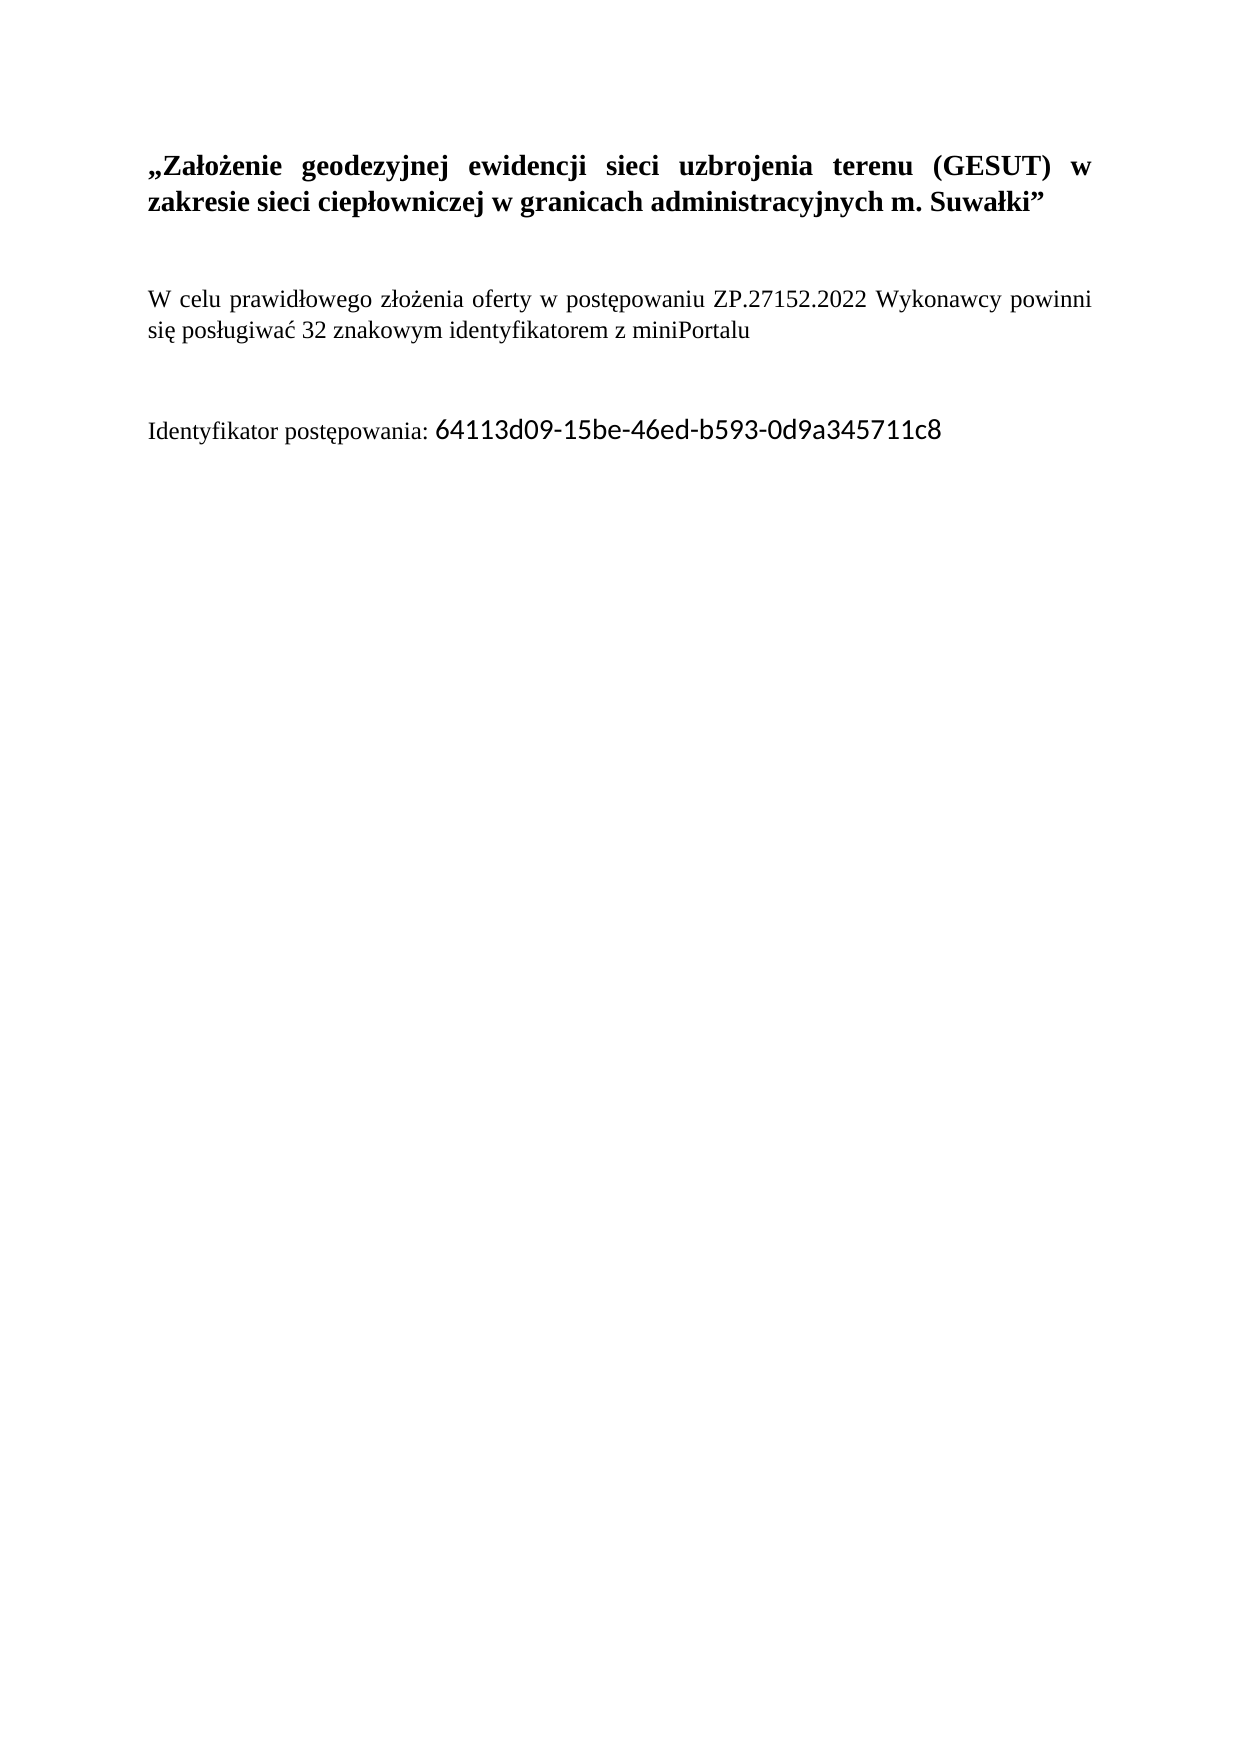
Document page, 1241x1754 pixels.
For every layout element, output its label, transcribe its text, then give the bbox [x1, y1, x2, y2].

text W celu prawidłowego złożenia oferty w postępowaniu ZP.27152.2022 Wykonawcy powinni się posługiwać 32 znakowym identyfikatorem z miniPortalu [148, 284, 1093, 344]
text Identyfikator postępowania: 64113d09-15be-46ed-b593-0d9a345711c8 [148, 411, 1093, 446]
text „Założenie geodezyjnej ewidencji sieci uzbrojenia terenu (GESUT) w zakresie sieci ciepłowniczej w granicach administracyjnych m. Suwałki” [148, 148, 1093, 217]
